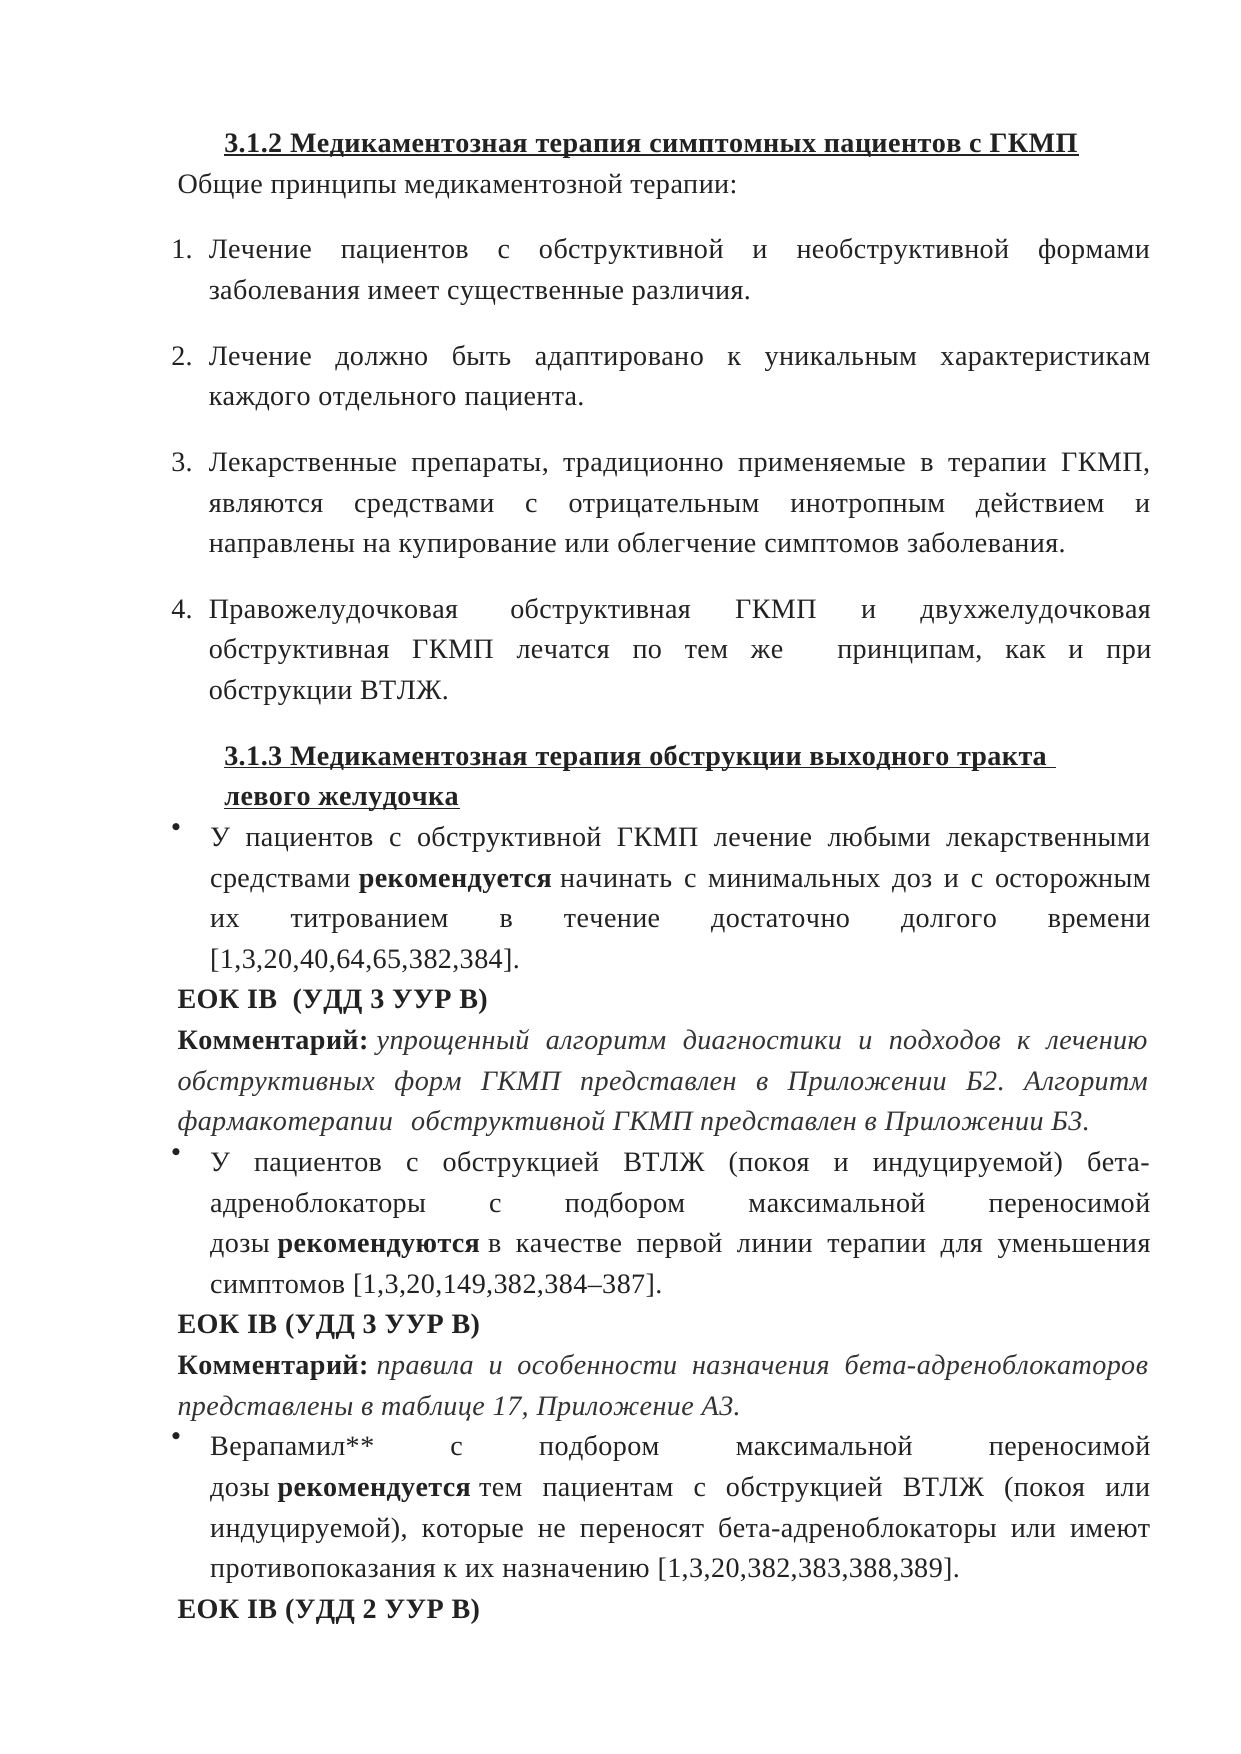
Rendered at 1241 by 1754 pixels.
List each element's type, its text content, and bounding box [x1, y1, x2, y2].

list Правожелудочковая обструктивная ГКМП и двухжелудочковая обструктивная ГКМП лечатся по тем же принципам, как и при обструкции ВТЛЖ. [171, 584, 1152, 706]
list Лечение пациентов с обструктивной и необструктивной формами заболевания имеет существенные различия. [171, 224, 1152, 306]
text 3.1.2 Медикаментозная терапия симптомных пациентов с ГКМП [224, 118, 1105, 159]
list Верапамил** с подбором максимальной переносимой дозы рекомендуется тем пациентам с обструкцией ВТЛЖ (покоя или индуцируемой), которые не переносят бета-адреноблокаторы или имеют противопоказания к их назначению [1,3,20,382,383,388,389]. [172, 1421, 1152, 1584]
text ЕОК IB (УДД 3 УУР B) [177, 974, 1152, 1015]
text ЕОК IB (УДД 2 УУР B) [177, 1584, 1152, 1624]
list У пациентов с обструкцией ВТЛЖ (покоя и индуцируемой) бета-адреноблокаторы с подбором максимальной переносимой дозы рекомендуются в качестве первой линии терапии для уменьшения симптомов [1,3,20,149,382,384–387]. [172, 1137, 1152, 1299]
text Общие принципы медикаментозной терапии: [177, 159, 1152, 199]
list Лекарственные препараты, традиционно применяемые в терапии ГКМП, являются средствами с отрицательным инотропным действием и направлены на купирование или облегчение симптомов заболевания. [171, 437, 1152, 559]
text ЕОК IB (УДД 3 УУР B) [177, 1299, 1152, 1340]
text 3.1.3 Медикаментозная терапия обструкции выходного тракта левого желудочка [224, 731, 1105, 812]
text Комментарий: упрощенный алгоритм диагностики и подходов к лечению обструктивных форм ГКМП представлен в Приложении Б2. Алгоритм фармакотерапии обструктивной ГКМП представлен в Приложении Б3. [177, 1015, 1152, 1137]
text Комментарий: правила и особенности назначения бета-адреноблокаторов представлены в таблице 17, Приложение А3. [177, 1340, 1152, 1421]
list У пациентов с обструктивной ГКМП лечение любыми лекарственными средствами рекомендуется начинать с минимальных доз и с осторожным их титрованием в течение достаточно долгого времени [1,3,20,40,64,65,382,384]. [172, 812, 1152, 974]
list Лечение должно быть адаптировано к уникальным характеристикам каждого отдельного пациента. [171, 331, 1152, 412]
